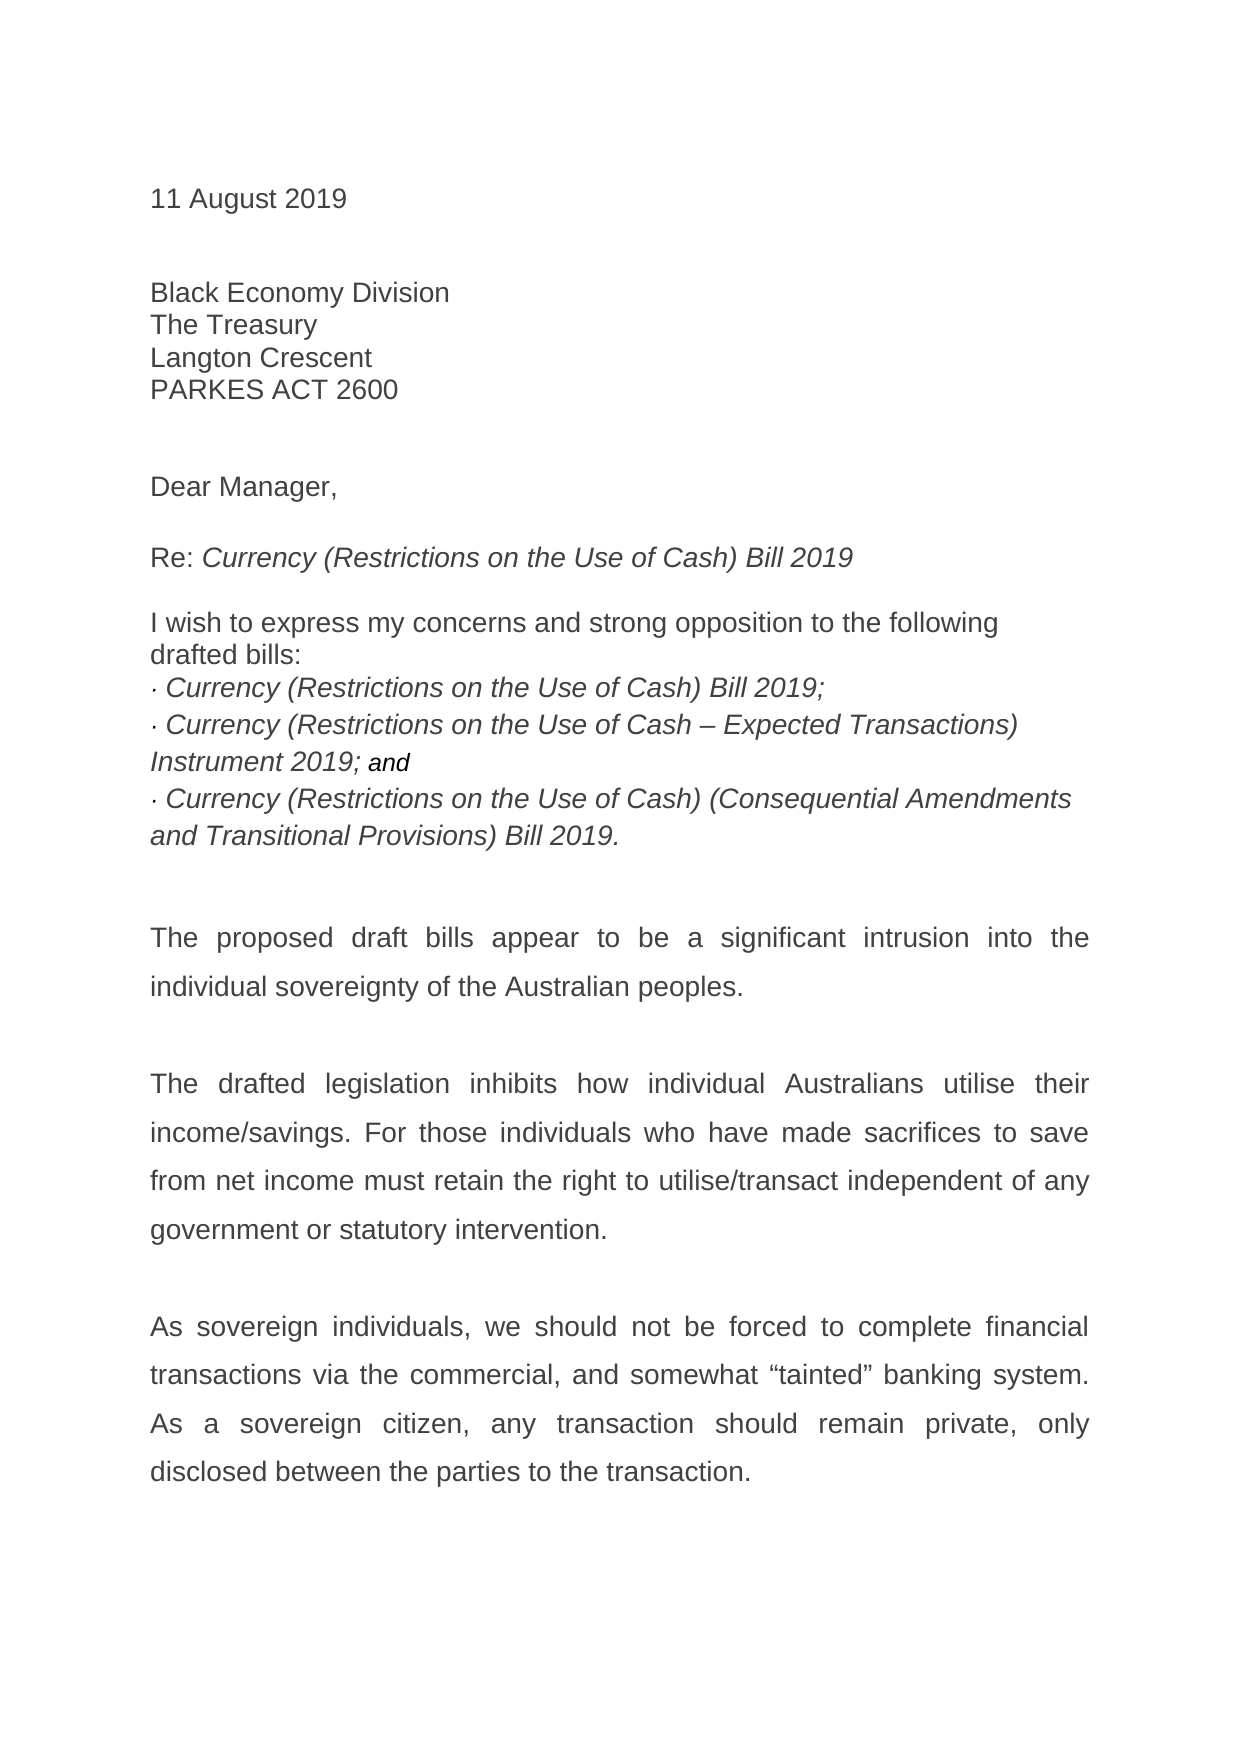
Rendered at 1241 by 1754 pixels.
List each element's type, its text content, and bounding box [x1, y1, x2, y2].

text Dear Manager, [150, 470, 1090, 503]
text Langton Crescent [150, 341, 1090, 373]
text Re: Currency (Restrictions on the Use of Cash) Bill 2019 [150, 541, 1090, 573]
text I wish to express my concerns and strong opposition to the following drafted bills: [150, 606, 1090, 671]
text The proposed draft bills appear to be a significant intrusion into the individual sovereignty of the Australian peoples. [150, 921, 1090, 1002]
text Black Economy Division [150, 276, 1090, 308]
text PARKES ACT 2600 [150, 373, 1090, 406]
text · Currency (Restrictions on the Use of Cash – Expected Transactions) Instrument 2019; and [150, 708, 1090, 777]
text 11 August 2019 [150, 182, 1090, 215]
text As sovereign individuals, we should not be forced to complete financial transactions via the commercial, and somewhat “tainted” banking system. As a sovereign citizen, any transaction should remain private, only disclosed between the parties to the transaction. [150, 1310, 1090, 1488]
text The drafted legislation inhibits how individual Australians utilise their income/savings. For those individuals who have made sacrifices to save from net income must retain the right to utilise/transact independent of any government or statutory intervention. [150, 1067, 1090, 1245]
text The Treasury [150, 308, 1090, 341]
text · Currency (Restrictions on the Use of Cash) (Consequential Amendments and Transitional Provisions) Bill 2019. [150, 782, 1090, 852]
text · Currency (Restrictions on the Use of Cash) Bill 2019; [150, 671, 1090, 703]
